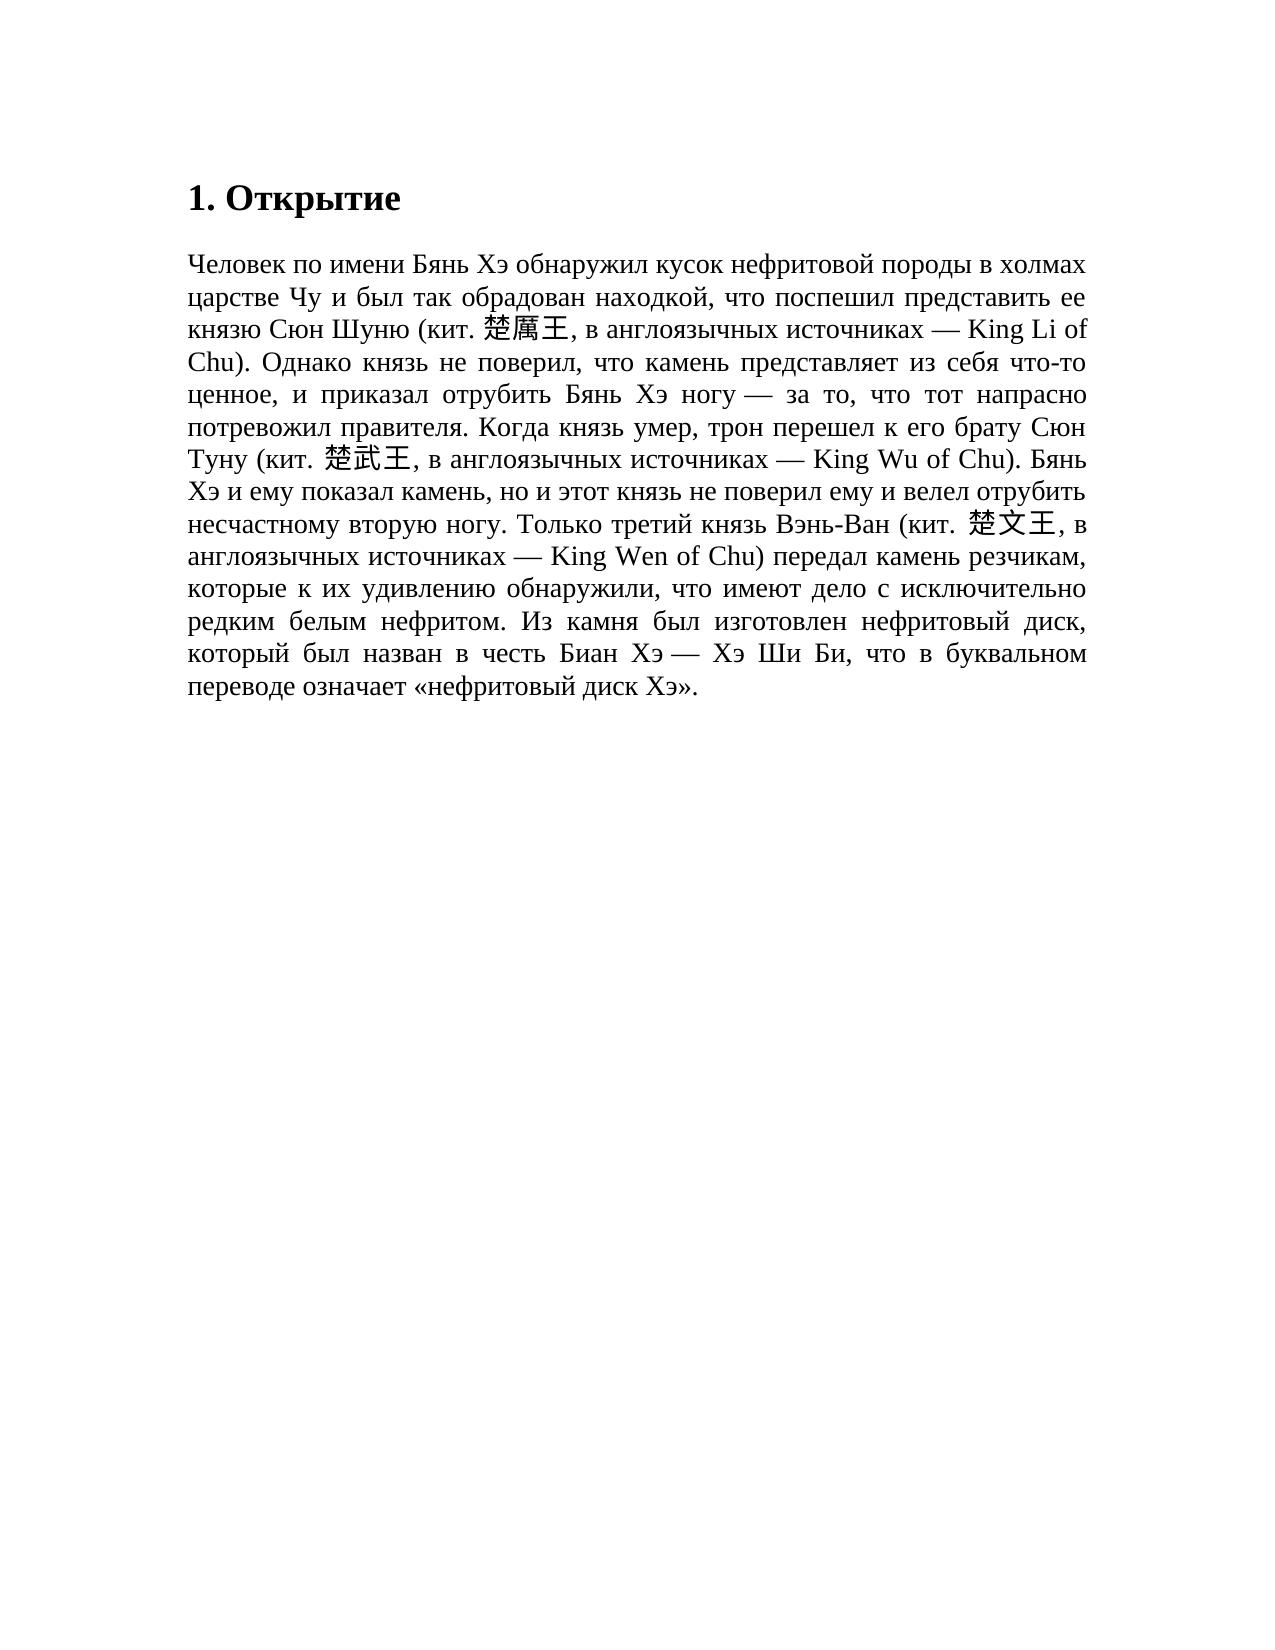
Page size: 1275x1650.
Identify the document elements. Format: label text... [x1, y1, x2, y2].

list 1. Открытие [187, 175, 1087, 218]
text Человек по имени Бянь Хэ обнаружил кусок нефритовой породы в холмах царстве Чу и был так обрадован находкой, что поспешил представить ее князю Сюн Шуню (кит. 楚厲王, в англоязычных источниках — King Li of Chu). Однако князь не поверил, что камень представляет из себя что-то ценное, и приказал отрубить Бянь Хэ ногу — за то, что тот напрасно потревожил правителя. Когда князь умер, трон перешел к его брату Сюн Туну (кит. 楚武王, в англоязычных источниках — King Wu of Chu). Бянь Хэ и ему показал камень, но и этот князь не поверил ему и велел отрубить несчастному вторую ногу. Только третий князь Вэнь-Ван (кит. 楚文王, в англоязычных источниках — King Wen of Chu) передал камень резчикам, которые к их удивлению обнаружили, что имеют дело с исключительно редким белым нефритом. Из камня был изготовлен нефритовый диск, который был назван в честь Биан Хэ — Хэ Ши Би, что в буквальном переводе означает «нефритовый диск Хэ». [187, 248, 1087, 701]
